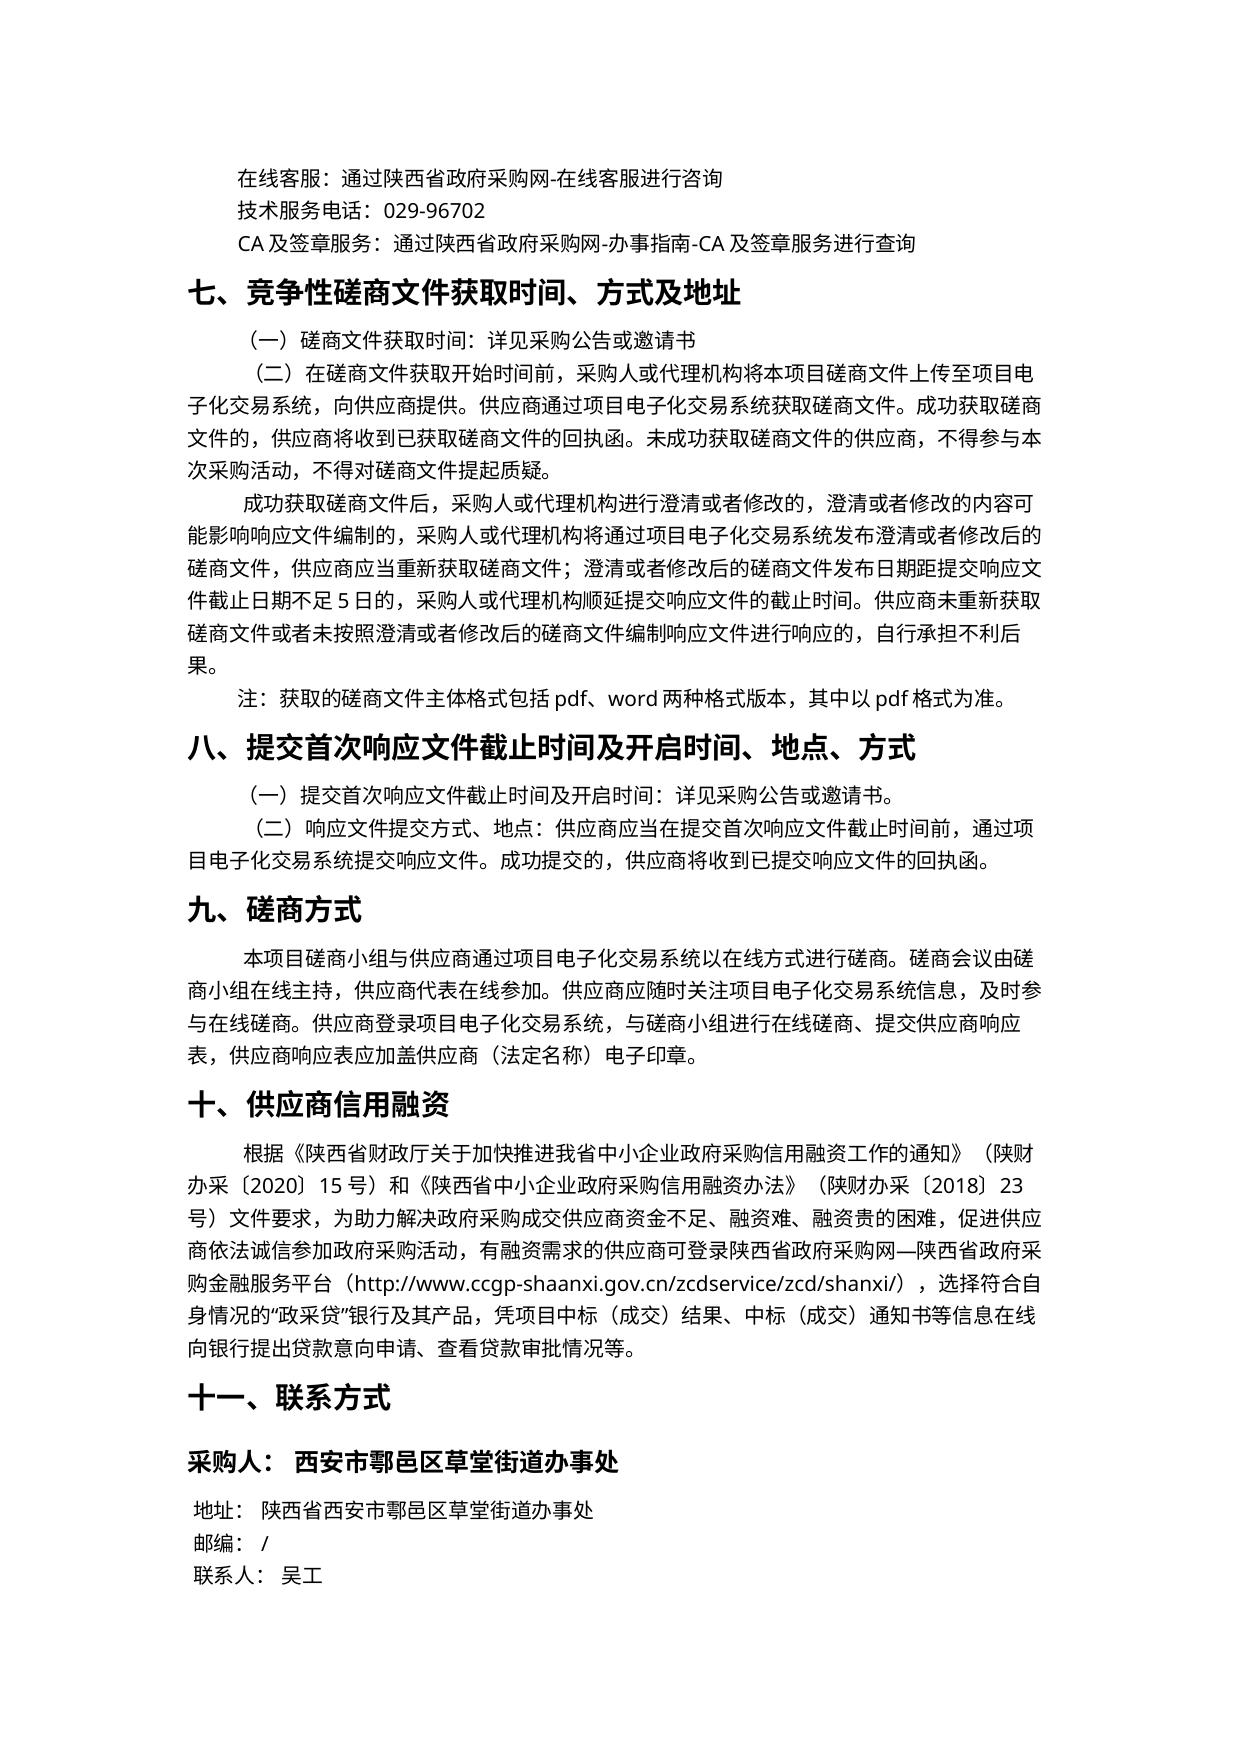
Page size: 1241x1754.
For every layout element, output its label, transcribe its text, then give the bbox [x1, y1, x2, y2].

text 本项目磋商小组与供应商通过项目电子化交易系统以在线方式进行磋商。磋商会议由磋商小组在线主持，供应商代表在线参加。供应商应随时关注项目电子化交易系统信息，及时参与在线磋商。供应商登录项目电子化交易系统，与磋商小组进行在线磋商、提交供应商响应表，供应商响应表应加盖供应商（法定名称）电子印章。 [187, 942, 1053, 1072]
text 八、提交首次响应文件截止时间及开启时间、地点、方式 [187, 714, 1053, 779]
text 联系人： 吴工 [187, 1559, 1053, 1592]
text 地址： 陕西省西安市鄠邑区草堂街道办事处 [187, 1494, 1053, 1527]
text （一）磋商文件获取时间：详见采购公告或邀请书 [187, 324, 1053, 357]
text 根据《陕西省财政厅关于加快推进我省中小企业政府采购信用融资工作的通知》（陕财办采〔2020〕15 号）和《陕西省中小企业政府采购信用融资办法》（陕财办采〔2018〕23 号）文件要求，为助力解决政府采购成交供应商资金不足、融资难、融资贵的困难，促进供应商依法诚信参加政府采购活动，有融资需求的供应商可登录陕西省政府采购网—陕西省政府采购金融服务平台（http://www.ccgp-shaanxi.gov.cn/zcdservice/zcd/shanxi/），选择符合自身情况的“政采贷”银行及其产品，凭项目中标（成交）结果、中标（成交）通知书等信息在线向银行提出贷款意向申请、查看贷款审批情况等。 [187, 1137, 1053, 1364]
text 成功获取磋商文件后，采购人或代理机构进行澄清或者修改的，澄清或者修改的内容可能影响响应文件编制的，采购人或代理机构将通过项目电子化交易系统发布澄清或者修改后的磋商文件，供应商应当重新获取磋商文件；澄清或者修改后的磋商文件发布日期距提交响应文件截止日期不足5日的，采购人或代理机构顺延提交响应文件的截止时间。供应商未重新获取磋商文件或者未按照澄清或者修改后的磋商文件编制响应文件进行响应的，自行承担不利后果。 [187, 487, 1053, 682]
text （一）提交首次响应文件截止时间及开启时间：详见采购公告或邀请书。 [187, 779, 1053, 812]
text 技术服务电话：029-96702 [187, 194, 1053, 227]
text 九、磋商方式 [187, 877, 1053, 942]
text 十、供应商信用融资 [187, 1072, 1053, 1137]
text 十一、联系方式 [187, 1364, 1053, 1429]
text 七、竞争性磋商文件获取时间、方式及地址 [187, 259, 1053, 324]
text 邮编： / [187, 1527, 1053, 1559]
text （二）在磋商文件获取开始时间前，采购人或代理机构将本项目磋商文件上传至项目电子化交易系统，向供应商提供。供应商通过项目电子化交易系统获取磋商文件。成功获取磋商文件的，供应商将收到已获取磋商文件的回执函。未成功获取磋商文件的供应商，不得参与本次采购活动，不得对磋商文件提起质疑。 [187, 357, 1053, 487]
text 注：获取的磋商文件主体格式包括pdf、word两种格式版本，其中以pdf格式为准。 [187, 682, 1053, 714]
text 在线客服：通过陕西省政府采购网-在线客服进行咨询 [187, 162, 1053, 194]
text （二）响应文件提交方式、地点：供应商应当在提交首次响应文件截止时间前，通过项目电子化交易系统提交响应文件。成功提交的，供应商将收到已提交响应文件的回执函。 [187, 812, 1053, 877]
text CA及签章服务：通过陕西省政府采购网-办事指南-CA及签章服务进行查询 [187, 227, 1053, 259]
text 采购人： 西安市鄠邑区草堂街道办事处 [187, 1429, 1053, 1494]
